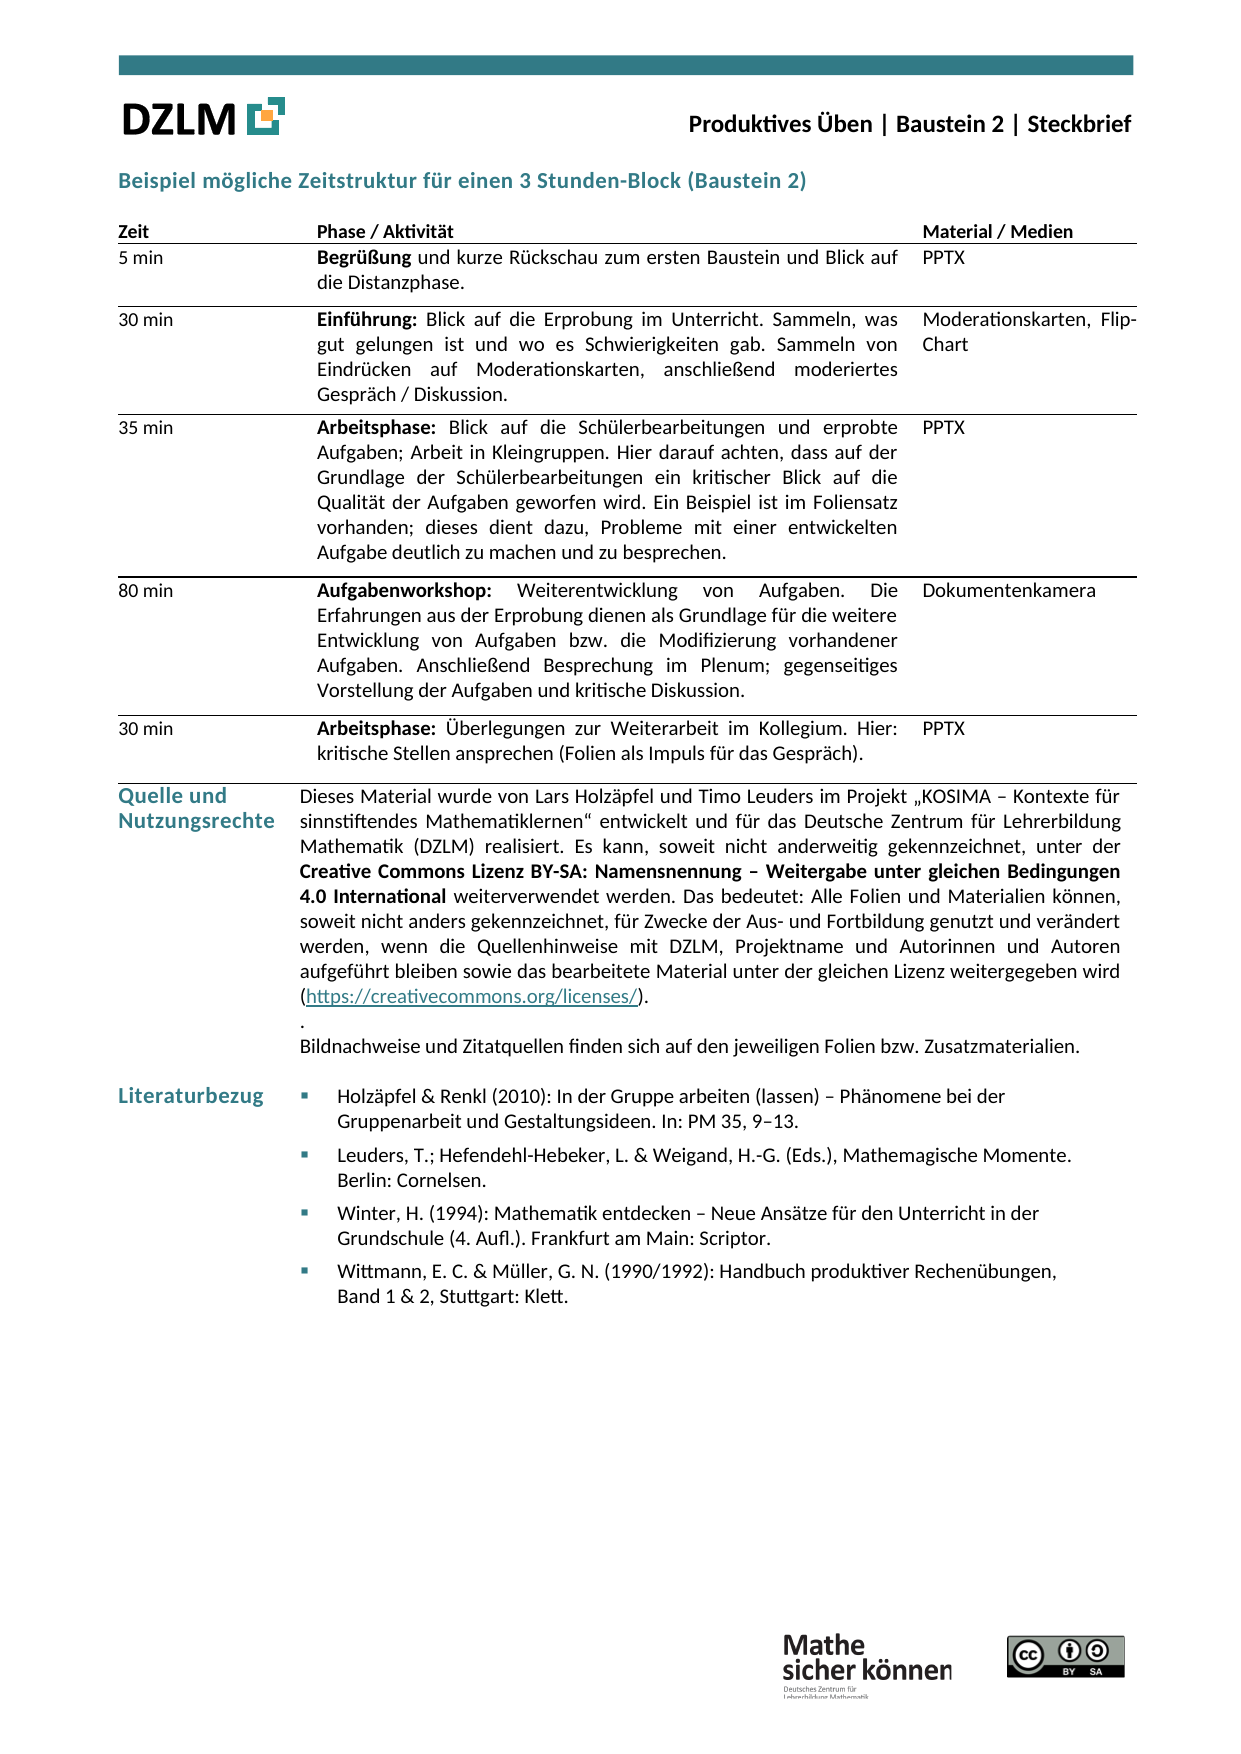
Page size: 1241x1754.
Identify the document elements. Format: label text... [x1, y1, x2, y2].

table_cell Einführung: Blick auf die Erprobung im Unterricht. Sammeln, was gut gelungen ist und wo es Schwierigkeiten gab. Sammeln von Eindrücken auf Moderationskarten, anschließend moderiertes Gespräch / Diskussion. [293, 307, 922, 413]
table_cell Aufgabenworkshop: Weiterentwicklung von Aufgaben. Die Erfahrungen aus der Erprobung dienen als Grundlage für die weitere Entwicklung von Aufgaben bzw. die Modifizierung vorhandener Aufgaben. Anschließend Besprechung im Plenum; gegenseitiges Vorstellung der Aufgaben und kritische Diskussion. [293, 578, 922, 714]
table_cell Holzäpfel & Renkl (2010): In der Gruppe arbeiten (lassen) – Phänomene bei der Gruppenarbeit und Gestaltungsideen. In: PM 35, 9–13. Leuders, T.; Hefendehl-Hebeker, L. & Weigand, H.-G. (Eds.), Mathemagische Momente. Berlin: Cornelsen. Winter, H. (1994): Mathematik entdecken – Neue Ansätze für den Unterricht in der Grundschule (4. Aufl.). Frankfurt am Main: Scriptor. Wittmann, E. C. & Müller, G. N. (1990/1992): Handbuch produktiver Rechenübungen, Band 1 & 2, Stuttgart: Klett. [300, 1084, 1122, 1317]
table_cell 80 min [118, 578, 293, 714]
table_cell 5 min [118, 244, 293, 306]
table_cell 30 min [118, 307, 293, 413]
table_cell 30 min [118, 716, 293, 783]
table_cell PPTX [922, 716, 1137, 783]
table_cell Arbeitsphase: Blick auf die Schülerbearbeitungen und erprobte Aufgaben; Arbeit in Kleingruppen. Hier darauf achten, dass auf der Grundlage der Schülerbearbeitungen ein kritischer Blick auf die Qualität der Aufgaben geworfen wird. Ein Beispiel ist im Foliensatz vorhanden; dieses dient dazu, Probleme mit einer entwickelten Aufgabe deutlich zu machen und zu besprechen. [293, 415, 922, 576]
table_cell Begrüßung und kurze Rückschau zum ersten Baustein und Blick auf die Distanzphase. [293, 244, 922, 306]
table_cell 35 min [118, 415, 293, 576]
picture [1006, 1635, 1125, 1678]
table_header Quelle und Nutzungsrechte [118, 784, 299, 1084]
table_cell PPTX [922, 415, 1137, 576]
table_header Beispiel mögliche Zeitstruktur für einen 3 Stunden-Block (Baustein 2) [118, 168, 1137, 218]
table_header Dieses Material wurde von Lars Holzäpfel und Timo Leuders im Projekt „KOSIMA – Kontexte für sinnstiftendes Mathematiklernen“ entwickelt und für das Deutsche Zentrum für Lehrerbildung Mathematik (DZLM) realisiert. Es kann, soweit nicht anderweitig gekennzeichnet, unter der Creative Commons Lizenz BY-SA: Namensnennung – Weitergabe unter gleichen Bedingungen 4.0 International weiterverwendet werden. Das bedeutet: Alle Folien und Materialien können, soweit nicht anders gekennzeichnet, für Zwecke der Aus- und Fortbildung genutzt und verändert werden, wenn die Quellenhinweise mit DZLM, Projektname und Autorinnen und Autoren aufgeführt bleiben sowie das bearbeitete Material unter der gleichen Lizenz weitergegeben wird (https://creativecommons.org/licenses/). . Bildnachweise und Zitatquellen finden sich auf den jeweiligen Folien bzw. Zusatzmaterialien. [300, 784, 1122, 1084]
table_cell Dokumentenkamera [922, 578, 1137, 714]
table_cell Material / Medien [922, 218, 1137, 243]
table_cell Literaturbezug [118, 1084, 299, 1317]
table_cell Moderationskarten, Flip-Chart [922, 307, 1137, 413]
table_cell PPTX [922, 244, 1137, 306]
table_cell Zeit [118, 218, 293, 243]
table_cell Arbeitsphase: Überlegungen zur Weiterarbeit im Kollegium. Hier: kritische Stellen ansprechen (Folien als Impuls für das Gespräch). [293, 716, 922, 783]
table_cell Phase / Aktivität [293, 218, 922, 243]
